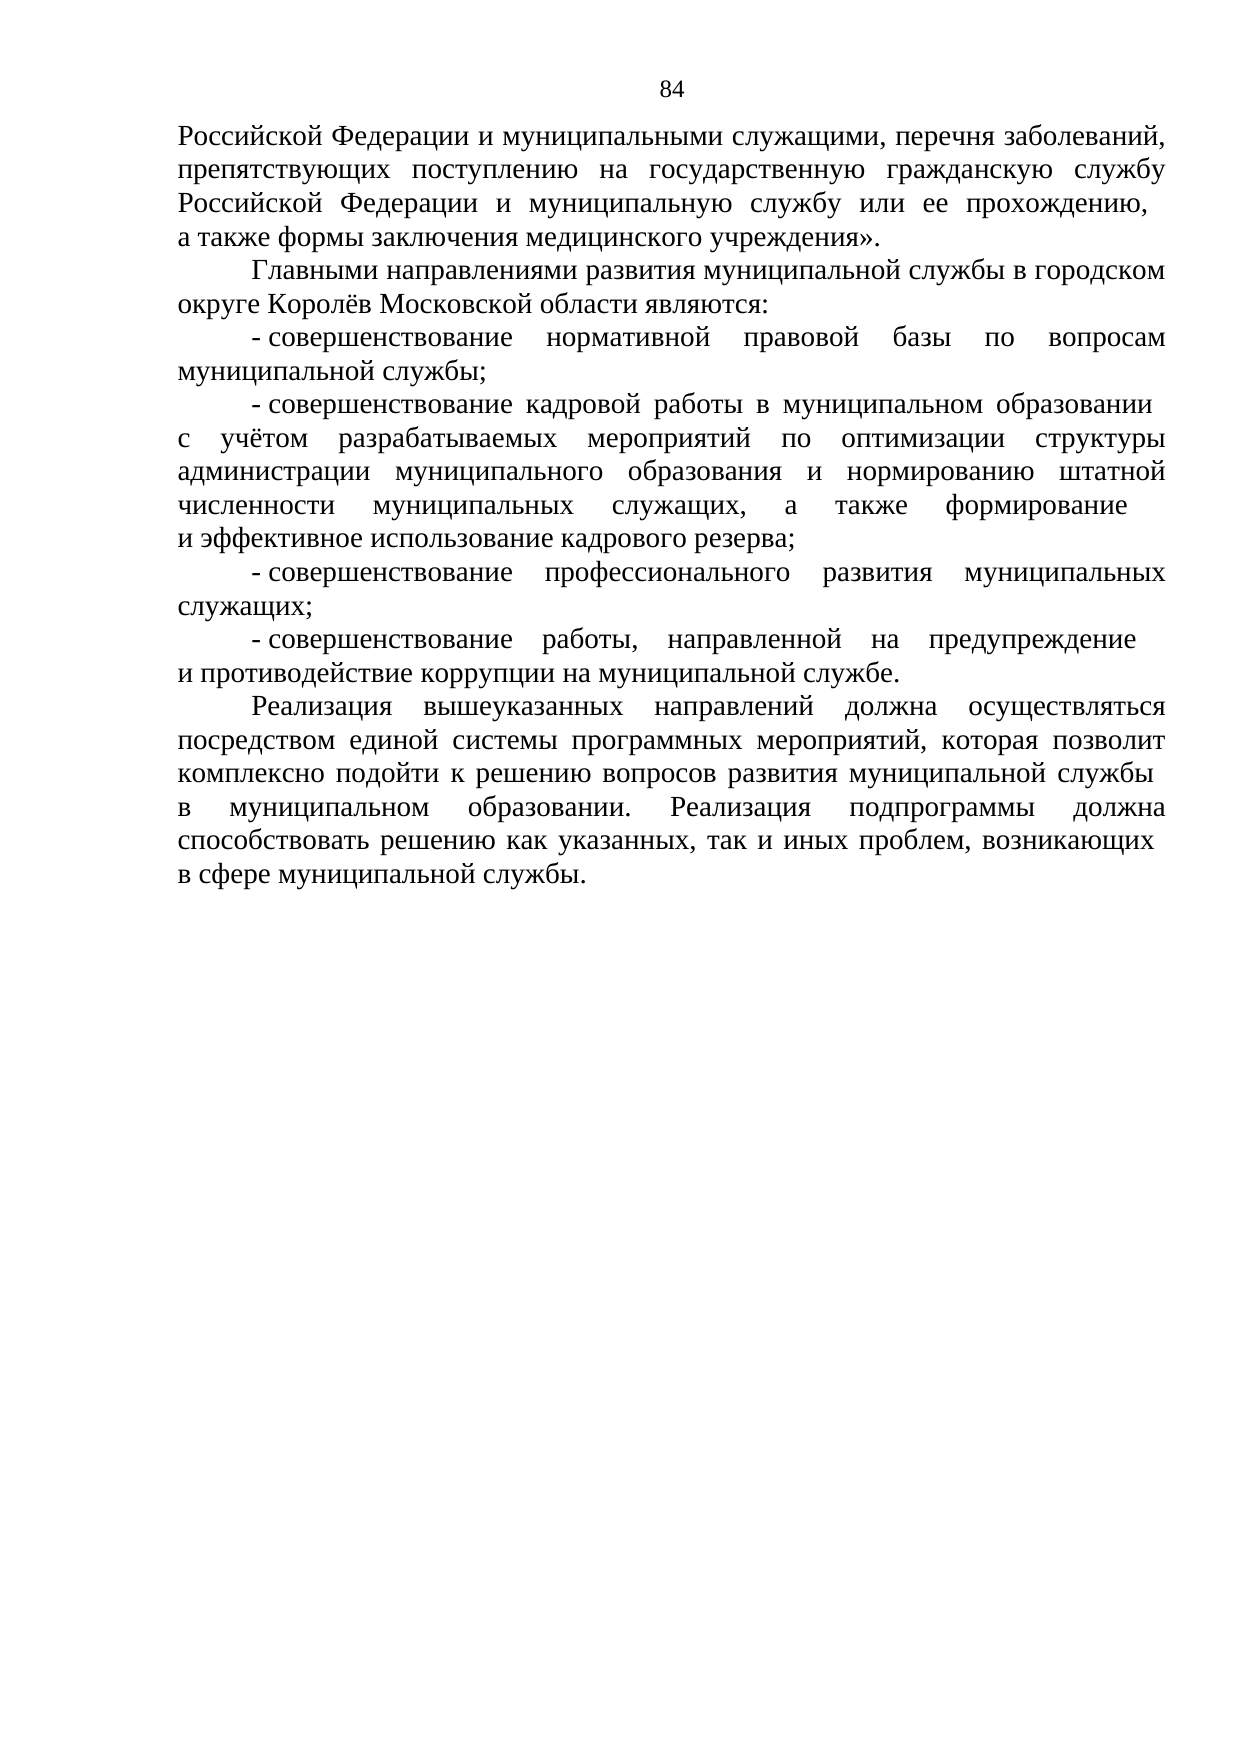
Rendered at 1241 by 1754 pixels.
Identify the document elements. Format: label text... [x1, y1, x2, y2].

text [177, 118, 1166, 252]
text Реализация вышеуказанных направлений должна осуществляться посредством единой системы программных мероприятий, которая позволит комплексно подойти к решению вопросов развития муниципальной службы в муниципальном образовании. Реализация подпрограммы должна способствовать решению как указанных, так и иных проблем, возникающих в сфере муниципальной службы. [177, 688, 1166, 889]
list - совершенствование кадровой работы в муниципальном образовании с учётом разрабатываемых мероприятий по оптимизации структуры администрации муниципального образования и нормированию штатной численности муниципальных служащих, а также формирование и эффективное использование кадрового резерва; [177, 386, 1166, 554]
text Главными направлениями развития муниципальной службы в городском округе Королёв Московской области являются: [177, 252, 1166, 319]
list - совершенствование нормативной правовой базы по вопросам муниципальной службы; [177, 319, 1166, 386]
list - совершенствование профессионального развития муниципальных служащих; [177, 554, 1166, 621]
list - совершенствование работы, направленной на предупреждение и противодействие коррупции на муниципальной службе. [177, 621, 1166, 688]
